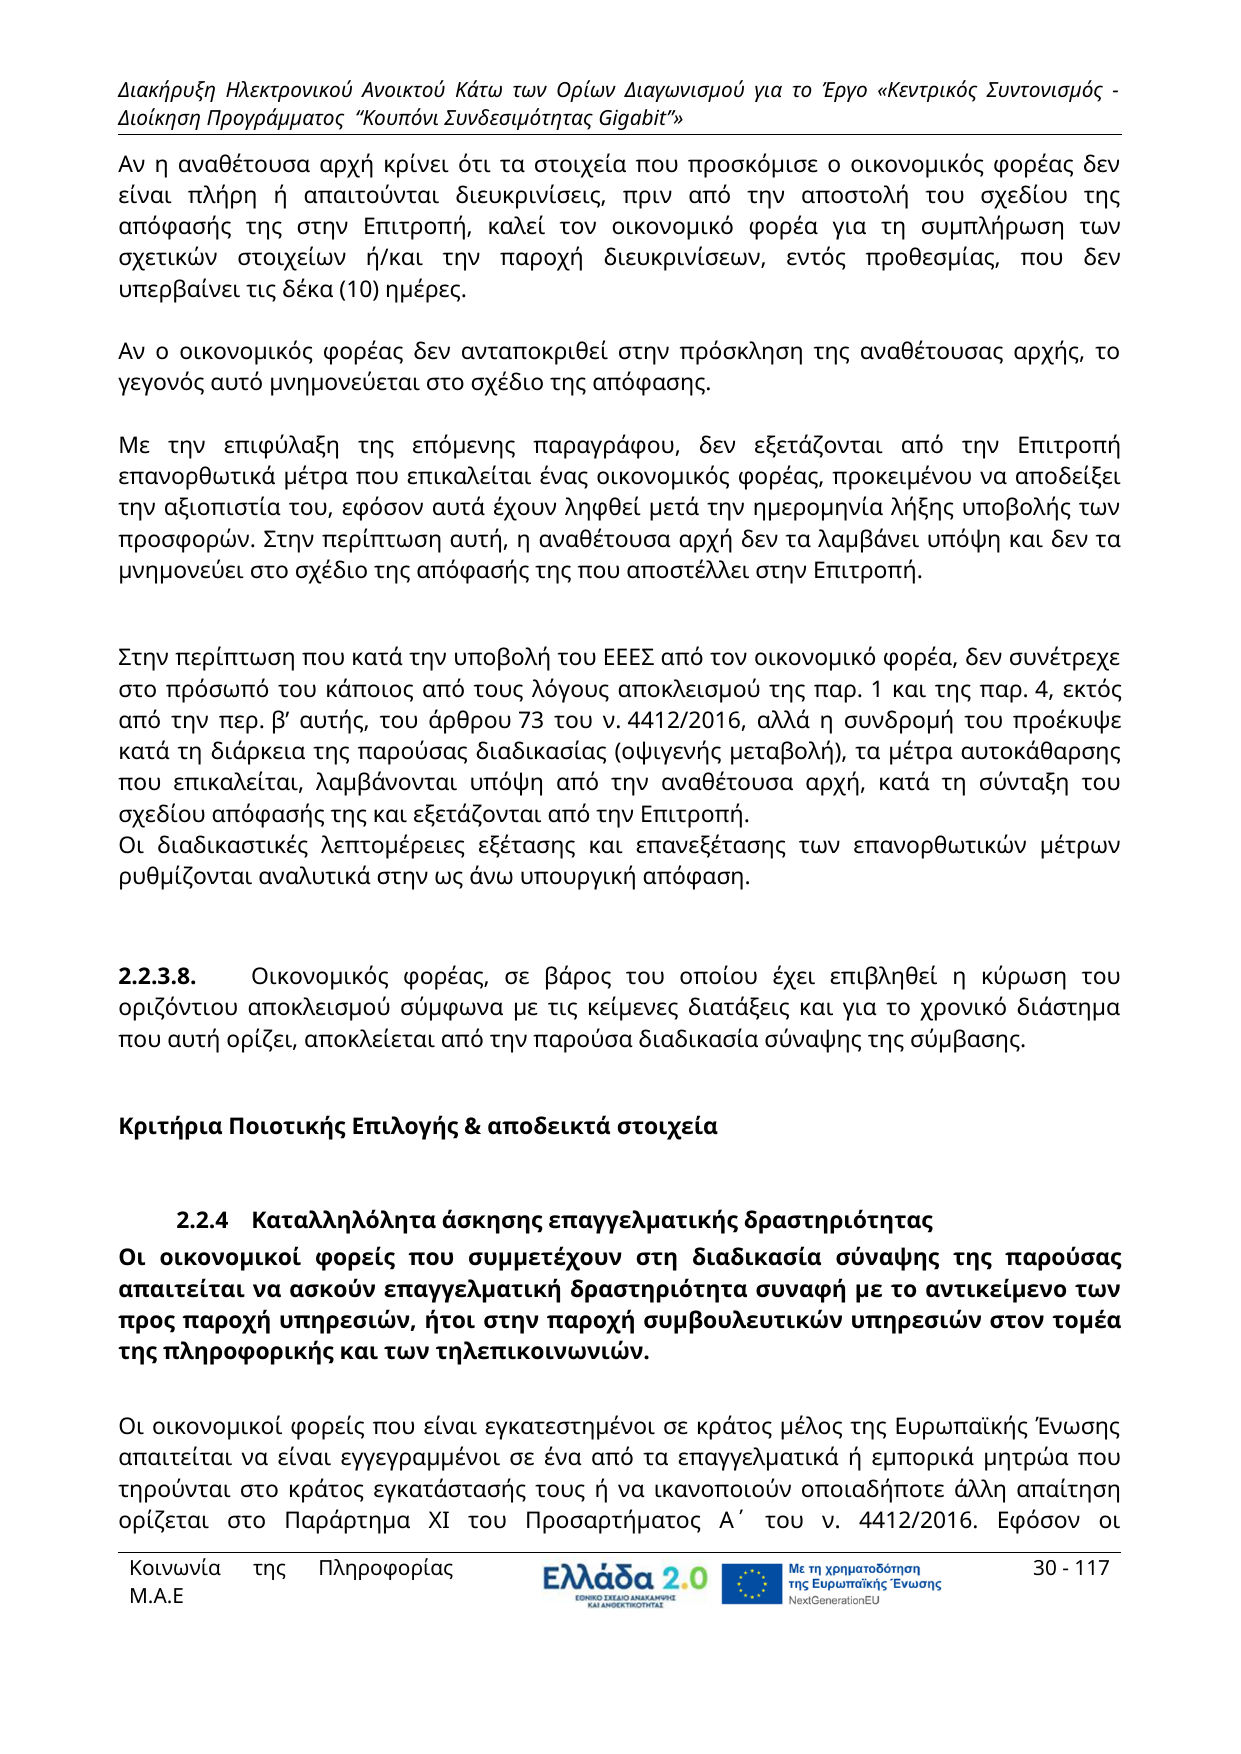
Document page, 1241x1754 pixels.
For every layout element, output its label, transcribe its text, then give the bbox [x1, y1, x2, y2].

text Με την επιφύλαξη της επόμενης παραγράφου, δεν εξετάζονται από την Επιτροπή επανορθωτικά μέτρα που επικαλείται ένας οικονομικός φορέας, προκειμένου να αποδείξει την αξιοπιστία του, εφόσον αυτά έχουν ληφθεί μετά την ημερομηνία λήξης υποβολής των προσφορών. Στην περίπτωση αυτή, η αναθέτουσα αρχή δεν τα λαμβάνει υπόψη και δεν τα μνημονεύει στο σχέδιο της απόφασής της που αποστέλλει στην Επιτροπή. [118, 429, 1122, 585]
text Αν η αναθέτουσα αρχή κρίνει ότι τα στοιχεία που προσκόμισε ο οικονομικός φορέας δεν είναι πλήρη ή απαιτούνται διευκρινίσεις, πριν από την αποστολή του σχεδίου της απόφασής της στην Επιτροπή, καλεί τον οικονομικό φορέα για τη συμπλήρωση των σχετικών στοιχείων ή/και την παροχή διευκρινίσεων, εντός προθεσμίας, που δεν υπερβαίνει τις δέκα (10) ημέρες. [118, 147, 1122, 304]
subtitle Κριτήρια Ποιοτικής Επιλογής & αποδεικτά στοιχεία [118, 1110, 1122, 1141]
subtitle Καταλληλόλητα άσκησης επαγγελματικής δραστηριότητας [176, 1204, 1122, 1235]
picture [541, 1557, 948, 1609]
text Στην περίπτωση που κατά την υποβολή του ΕΕΕΣ από τον οικονομικό φορέα, δεν συνέτρεχε στο πρόσωπό του κάποιος από τους λόγους αποκλεισμού της παρ. 1 και της παρ. 4, εκτός από την περ. β’ αυτής, του άρθρου 73 του ν. 4412/2016, αλλά η συνδρομή του προέκυψε κατά τη διάρκεια της παρούσας διαδικασίας (οψιγενής μεταβολή), τα μέτρα αυτοκάθαρσης που επικαλείται, λαμβάνονται υπόψη από την αναθέτουσα αρχή, κατά τη σύνταξη του σχεδίου απόφασής της και εξετάζονται από την Επιτροπή. [118, 641, 1122, 829]
text Οι οικονομικοί φορείς που συμμετέχουν στη διαδικασία σύναψης της παρούσας απαιτείται να ασκούν επαγγελματική δραστηριότητα συναφή με το αντικείμενο των προς παροχή υπηρεσιών, ήτοι στην παροχή συμβουλευτικών υπηρεσιών στον τομέα της πληροφορικής και των τηλεπικοινωνιών. [118, 1241, 1122, 1366]
list Οικονομικός φορέας, σε βάρος του οποίου έχει επιβληθεί η κύρωση του οριζόντιου αποκλεισμού σύμφωνα με τις κείμενες διατάξεις και για το χρονικό διάστημα που αυτή ορίζει, αποκλείεται από την παρούσα διαδικασία σύναψης της σύμβασης. [118, 960, 1122, 1054]
text Αν ο οικονομικός φορέας δεν ανταποκριθεί στην πρόσκληση της αναθέτουσας αρχής, το γεγονός αυτό μνημονεύεται στο σχέδιο της απόφασης. [118, 335, 1122, 397]
text Οι διαδικαστικές λεπτομέρειες εξέτασης και επανεξέτασης των επανορθωτικών μέτρων ρυθμίζονται αναλυτικά στην ως άνω υπουργική απόφαση. [118, 829, 1122, 891]
